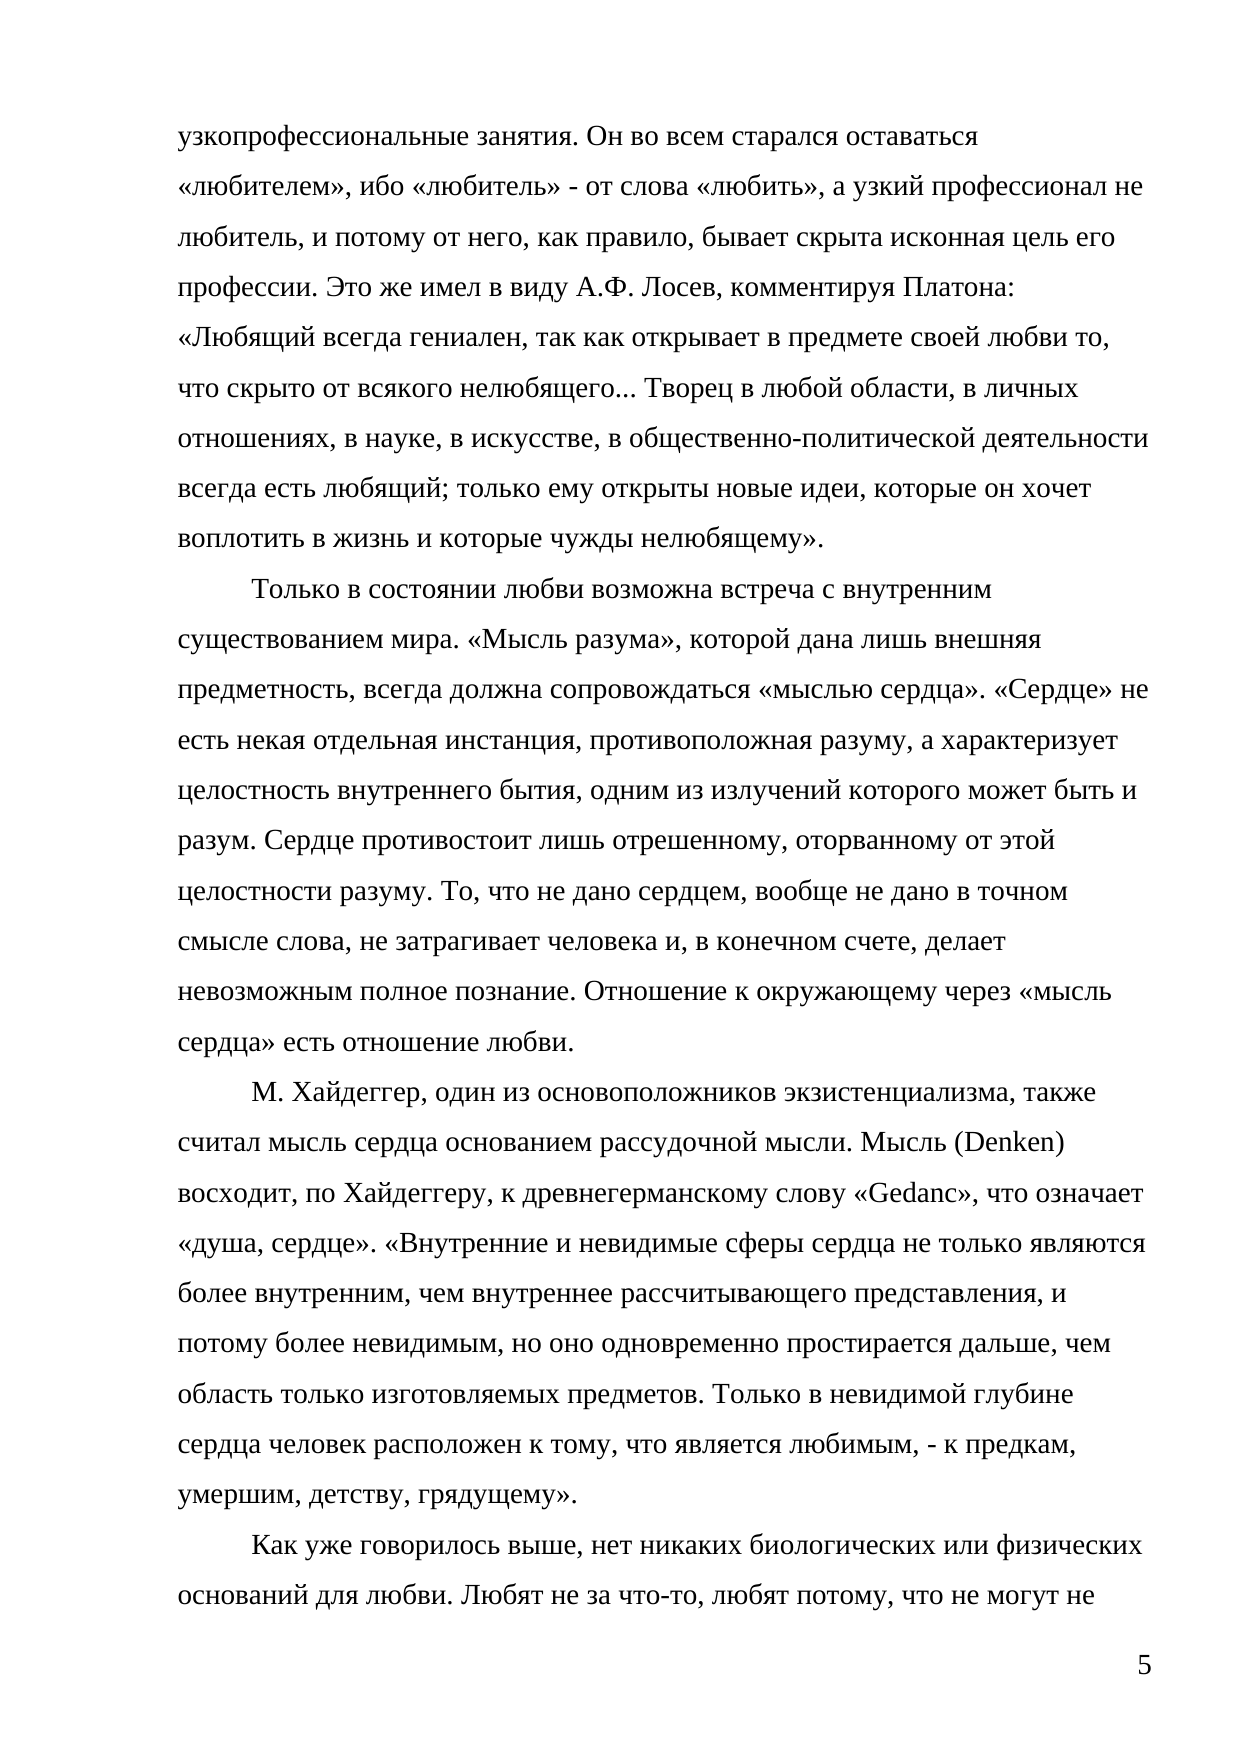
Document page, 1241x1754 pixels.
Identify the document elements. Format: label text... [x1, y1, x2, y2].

text Только в состоянии любви возможна встреча с внутренним существованием мира. «Мысль разума», которой дана лишь внешняя предметность, всегда должна сопровождаться «мыслью сердца». «Сердце» не есть некая отдельная инстанция, противоположная разуму, а характеризует целостность внутреннего бытия, одним из излучений которого может быть и разум. Сердце противостоит лишь отрешенному, оторванному от этой целостности разуму. То, что не дано сердцем, вообще не дано в точном смысле слова, не затрагивает человека и, в конечном счете, делает невозможным полное познание. Отношение к окружающему через «мысль сердца» есть отношение любви. [177, 571, 1152, 1057]
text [177, 118, 1152, 554]
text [177, 1527, 1152, 1611]
text М. Хайдеггер, один из основоположников экзистенциализма, также считал мысль сердца основанием рассудочной мысли. Мысль (Denken) восходит, по Хайдеггеру, к древнегерманскому слову «Gedanc», что означает «душа, сердце». «Внутренние и невидимые сферы сердца не только являются более внутренним, чем внутреннее рассчитывающего представления, и потому более невидимым, но оно одновременно простирается дальше, чем область только изготовляемых предметов. Только в невидимой глубине сердца человек расположен к тому, что является любимым, - к предкам, умершим, детству, грядущему». [177, 1074, 1152, 1510]
